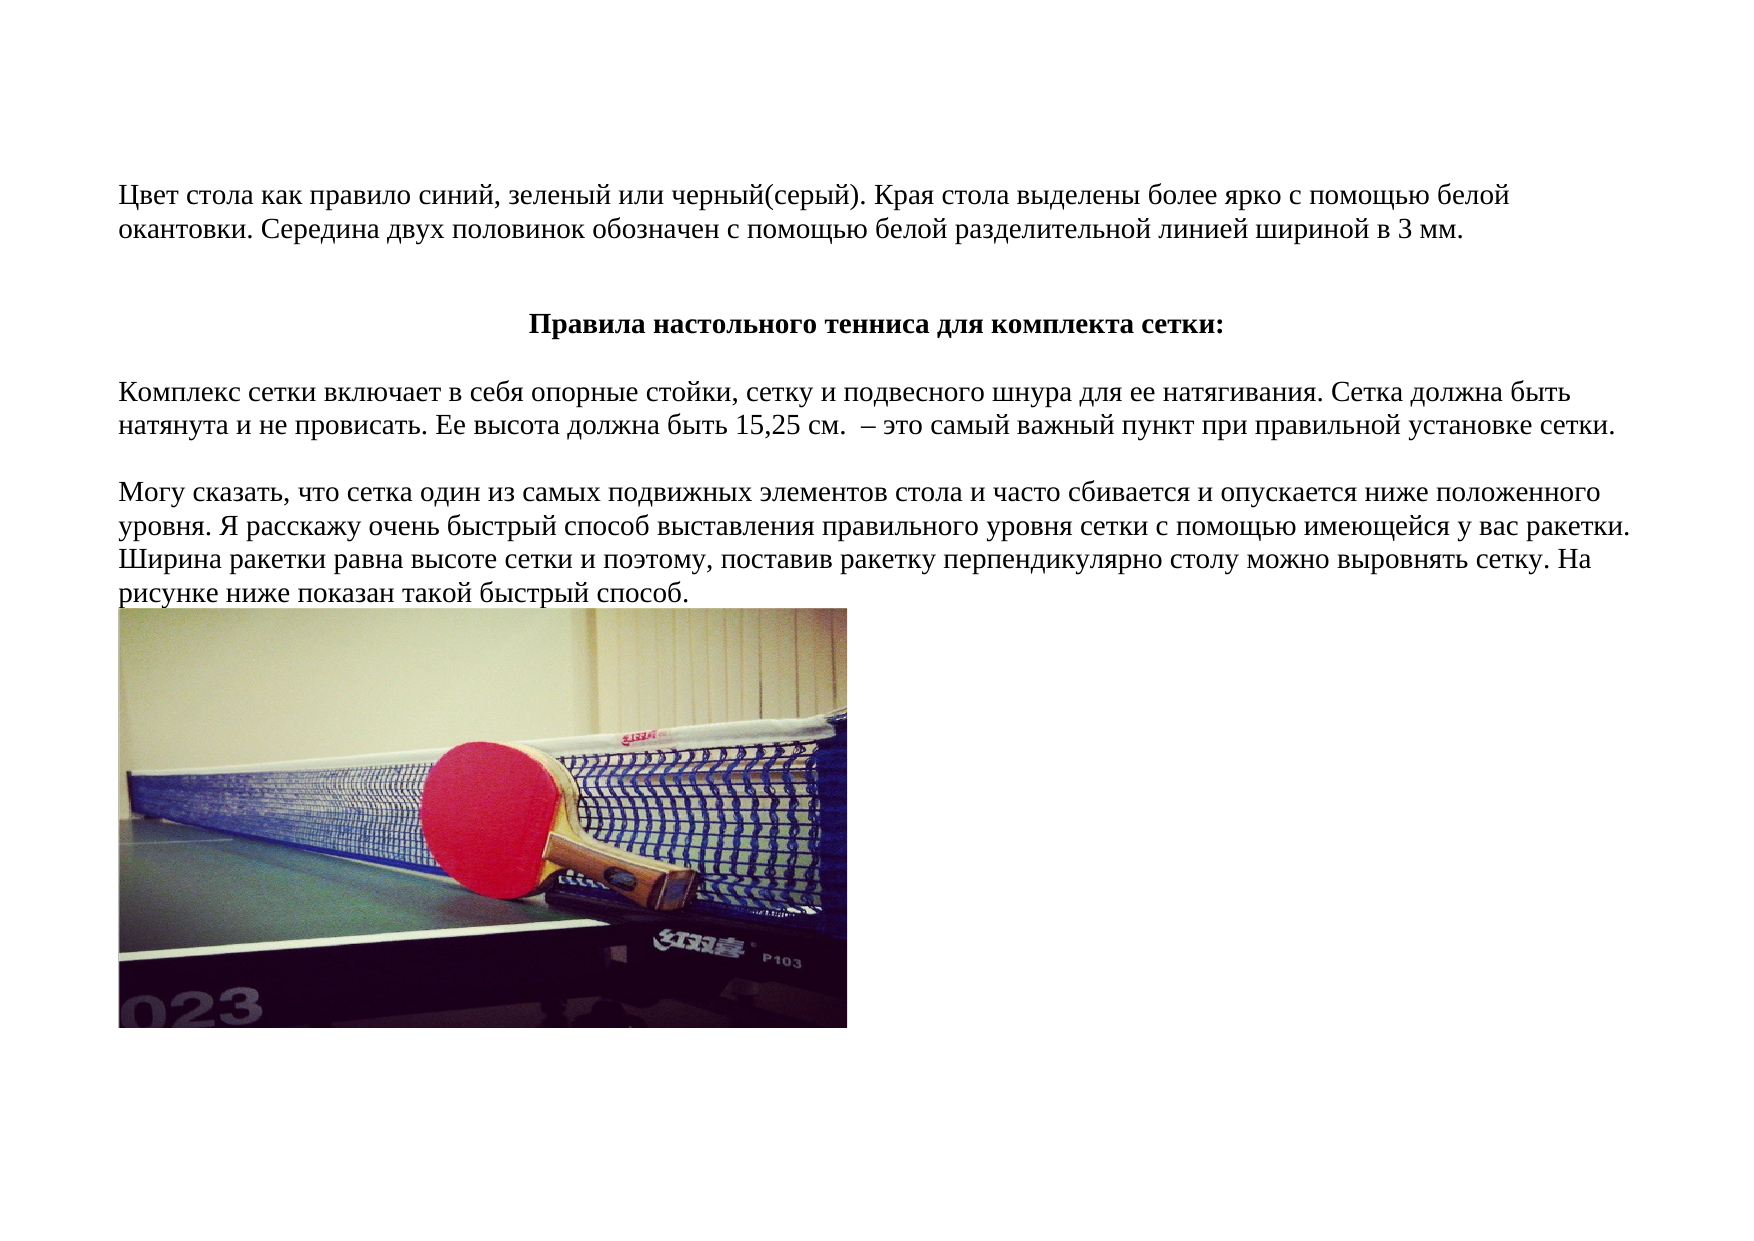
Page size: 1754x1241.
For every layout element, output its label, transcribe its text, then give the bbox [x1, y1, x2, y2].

text Комплекс сетки включает в себя опорные стойки, сетку и подвесного шнура для ее натягивания. Сетка должна быть натянута и не провисать. Ее высота должна быть 15,25 см. – это самый важный пункт при правильной установке сетки. [118, 374, 1636, 441]
text Правила настольного тенниса для комплекта сетки: [118, 307, 1636, 340]
text Цвет стола как правило синий, зеленый или черный(серый). Края стола выделены более ярко с помощью белой окантовки. Середина двух половинок обозначен с помощью белой разделительной линией шириной в 3 мм. [118, 177, 1636, 244]
picture [118, 608, 848, 1028]
text Могу сказать, что сетка один из самых подвижных элементов стола и часто сбивается и опускается ниже положенного уровня. Я расскажу очень быстрый способ выставления правильного уровня сетки с помощью имеющейся у вас ракетки. Ширина ракетки равна высоте сетки и поэтому, поставив ракетку перпендикулярно столу можно выровнять сетку. На рисунке ниже показан такой быстрый способ. [118, 474, 1636, 608]
